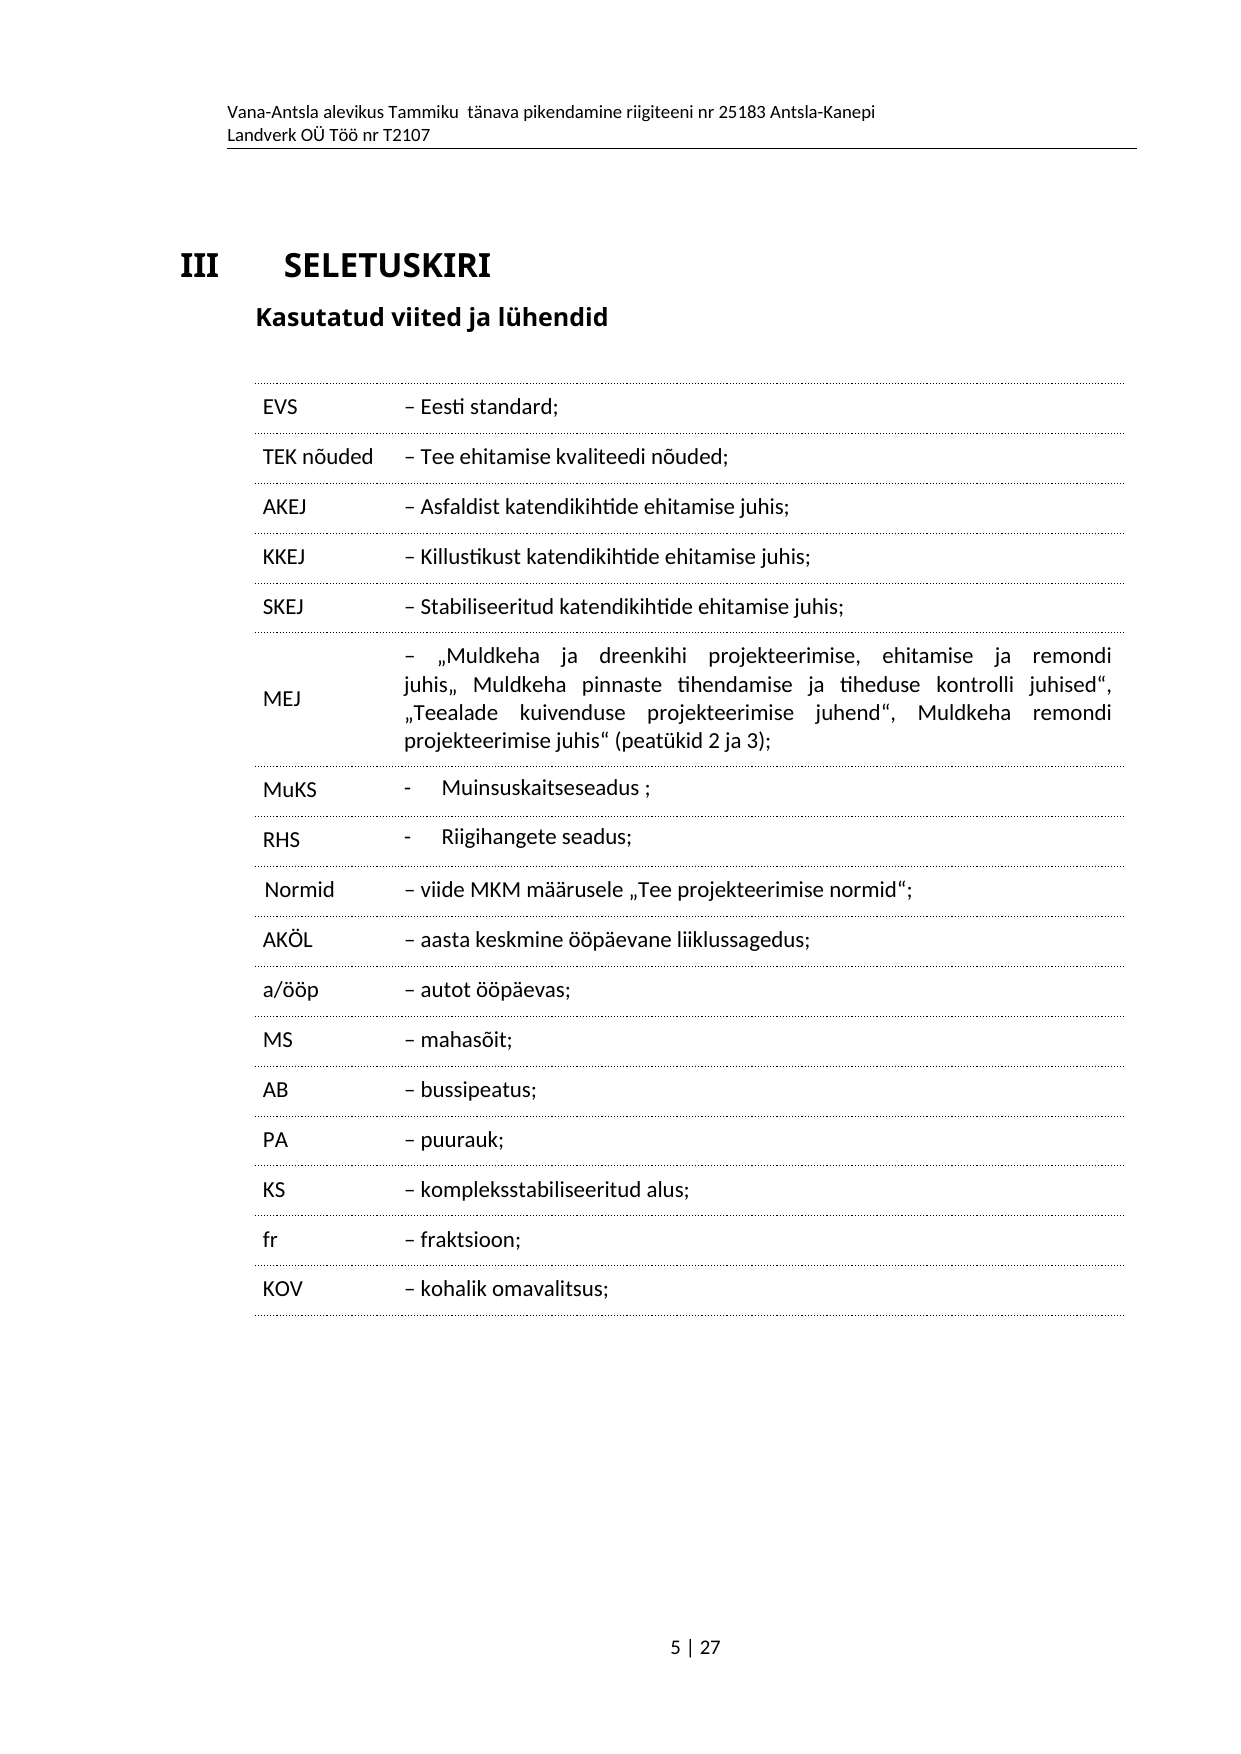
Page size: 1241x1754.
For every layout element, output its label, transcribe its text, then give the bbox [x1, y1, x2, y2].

table_cell – autot ööpäevas; [396, 966, 1124, 1016]
table_cell MEJ [255, 632, 396, 766]
table_header EVS [255, 383, 396, 433]
table_cell – Asfaldist katendikihtide ehitamise juhis; [396, 483, 1124, 532]
table_cell PA [255, 1116, 396, 1165]
table_cell AKÖL [255, 916, 396, 966]
table_cell Normid [255, 866, 396, 916]
subtitle Kasutatud viited ja lühendid [255, 300, 1137, 334]
table_cell MuKS [255, 766, 396, 816]
table_cell – puurauk; [396, 1116, 1124, 1165]
table_cell MS [255, 1016, 396, 1066]
table_cell AB [255, 1066, 396, 1116]
table_cell – „Muldkeha ja dreenkihi projekteerimise, ehitamise ja remondi juhis„ Muldkeha pinnaste tihendamise ja tiheduse kontrolli juhised“, „Teealade kuivenduse projekteerimise juhend“, Muldkeha remondi projekteerimise juhis“ (peatükid 2 ja 3); [396, 632, 1124, 766]
table_cell fr [255, 1215, 396, 1265]
table_cell KOV [255, 1265, 396, 1315]
table_cell Muinsuskaitseseadus ; [396, 766, 1124, 816]
subtitle III SELETUSKIRI [180, 242, 1137, 287]
table_cell – aasta keskmine ööpäevane liiklussagedus; [396, 916, 1124, 966]
table_header – Eesti standard; [396, 383, 1124, 433]
table_cell Riigihangete seadus; [396, 816, 1124, 866]
table_cell a/ööp [255, 966, 396, 1016]
table_cell – Stabiliseeritud katendikihtide ehitamise juhis; [396, 583, 1124, 632]
table_cell KKEJ [255, 533, 396, 582]
table_cell – viide MKM määrusele „Tee projekteerimise normid“; [396, 866, 1124, 916]
table_cell – kompleksstabiliseeritud alus; [396, 1165, 1124, 1215]
table_cell RHS [255, 816, 396, 866]
table_cell TEK nõuded [255, 433, 396, 483]
table_cell – bussipeatus; [396, 1066, 1124, 1116]
table_cell KS [255, 1165, 396, 1215]
table_cell – Killustikust katendikihtide ehitamise juhis; [396, 533, 1124, 582]
table_cell – Tee ehitamise kvaliteedi nõuded; [396, 433, 1124, 483]
table_cell – kohalik omavalitsus; [396, 1265, 1124, 1315]
table_cell – mahasõit; [396, 1016, 1124, 1066]
table_cell SKEJ [255, 583, 396, 632]
table_cell AKEJ [255, 483, 396, 532]
table_cell – fraktsioon; [396, 1215, 1124, 1265]
